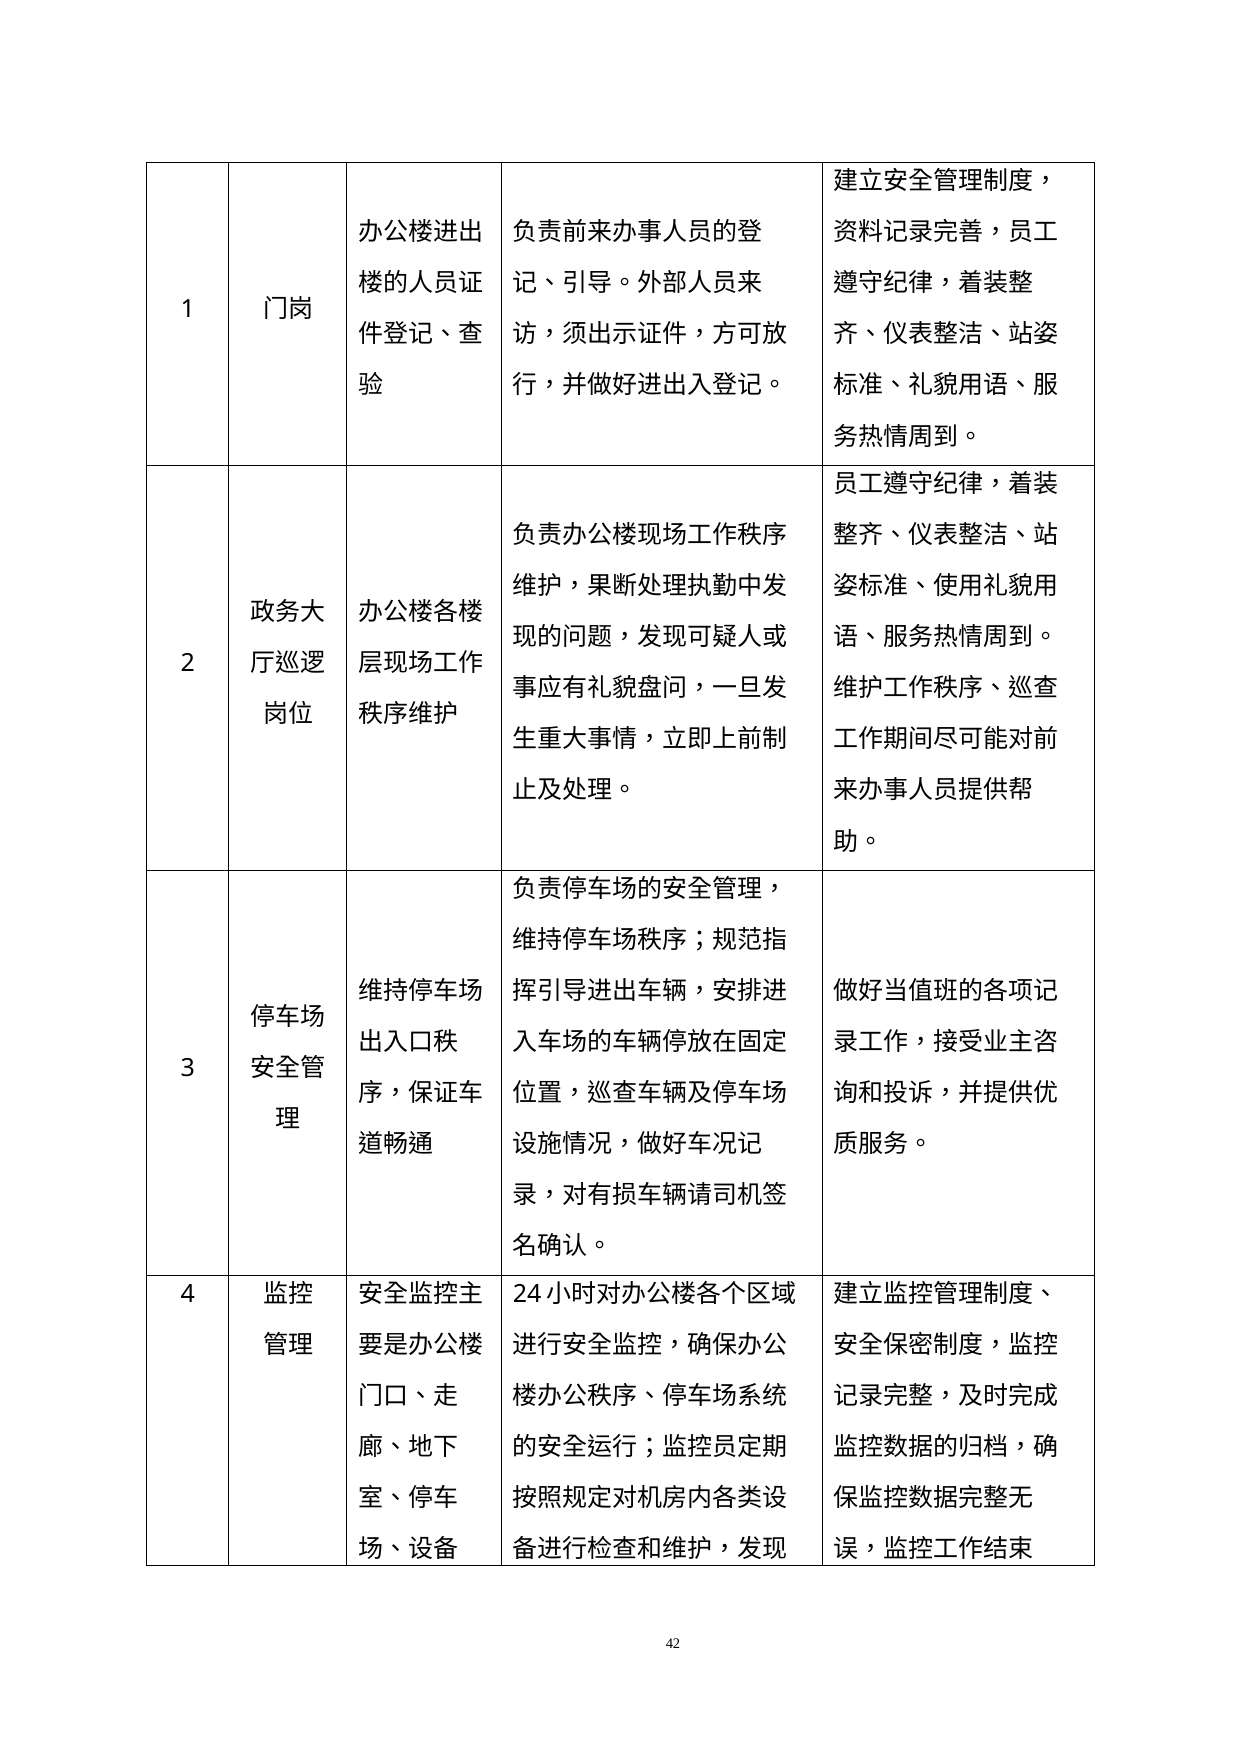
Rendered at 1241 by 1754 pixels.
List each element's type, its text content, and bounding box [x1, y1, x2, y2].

table_cell 建立安全管理制度，资料记录完善，员工遵守纪律，着装整齐、仪表整洁、站姿标准、礼貌用语、服务热情周到。 [823, 163, 1094, 465]
table_cell 维持停车场出入口秩序，保证车道畅通 [347, 871, 501, 1274]
table_cell 做好当值班的各项记录工作，接受业主咨询和投诉，并提供优质服务。 [823, 871, 1094, 1274]
table_cell 政务大厅巡逻岗位 [229, 466, 346, 870]
table_cell 负责前来办事人员的登记、引导。外部人员来访，须出示证件，方可放行，并做好进出入登记。 [502, 163, 822, 465]
table_cell 3 [147, 871, 228, 1274]
table_cell 负责办公楼现场工作秩序维护，果断处理执勤中发现的问题，发现可疑人或事应有礼貌盘问，一旦发生重大事情，立即上前制止及处理。 [502, 466, 822, 870]
table_cell 2 [147, 466, 228, 870]
table_cell 员工遵守纪律，着装整齐、仪表整洁、站姿标准、使用礼貌用语、服务热情周到。维护工作秩序、巡查工作期间尽可能对前来办事人员提供帮助。 [823, 466, 1094, 870]
table_cell 4 [147, 1276, 228, 1565]
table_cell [502, 1276, 822, 1565]
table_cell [347, 1276, 501, 1565]
table_cell 办公楼各楼层现场工作秩序维护 [347, 466, 501, 870]
table_cell 停车场安全管理 [229, 871, 346, 1274]
table_cell 监控 管理 [229, 1276, 346, 1565]
table_cell 门岗 [229, 163, 346, 465]
table_cell 负责停车场的安全管理，维持停车场秩序；规范指挥引导进出车辆，安排进入车场的车辆停放在固定位置，巡查车辆及停车场设施情况，做好车况记录，对有损车辆请司机签名确认。 [502, 871, 822, 1274]
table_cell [823, 1276, 1094, 1565]
table_cell 1 [147, 163, 228, 465]
table_cell 办公楼进出楼的人员证件登记、查验 [347, 163, 501, 465]
